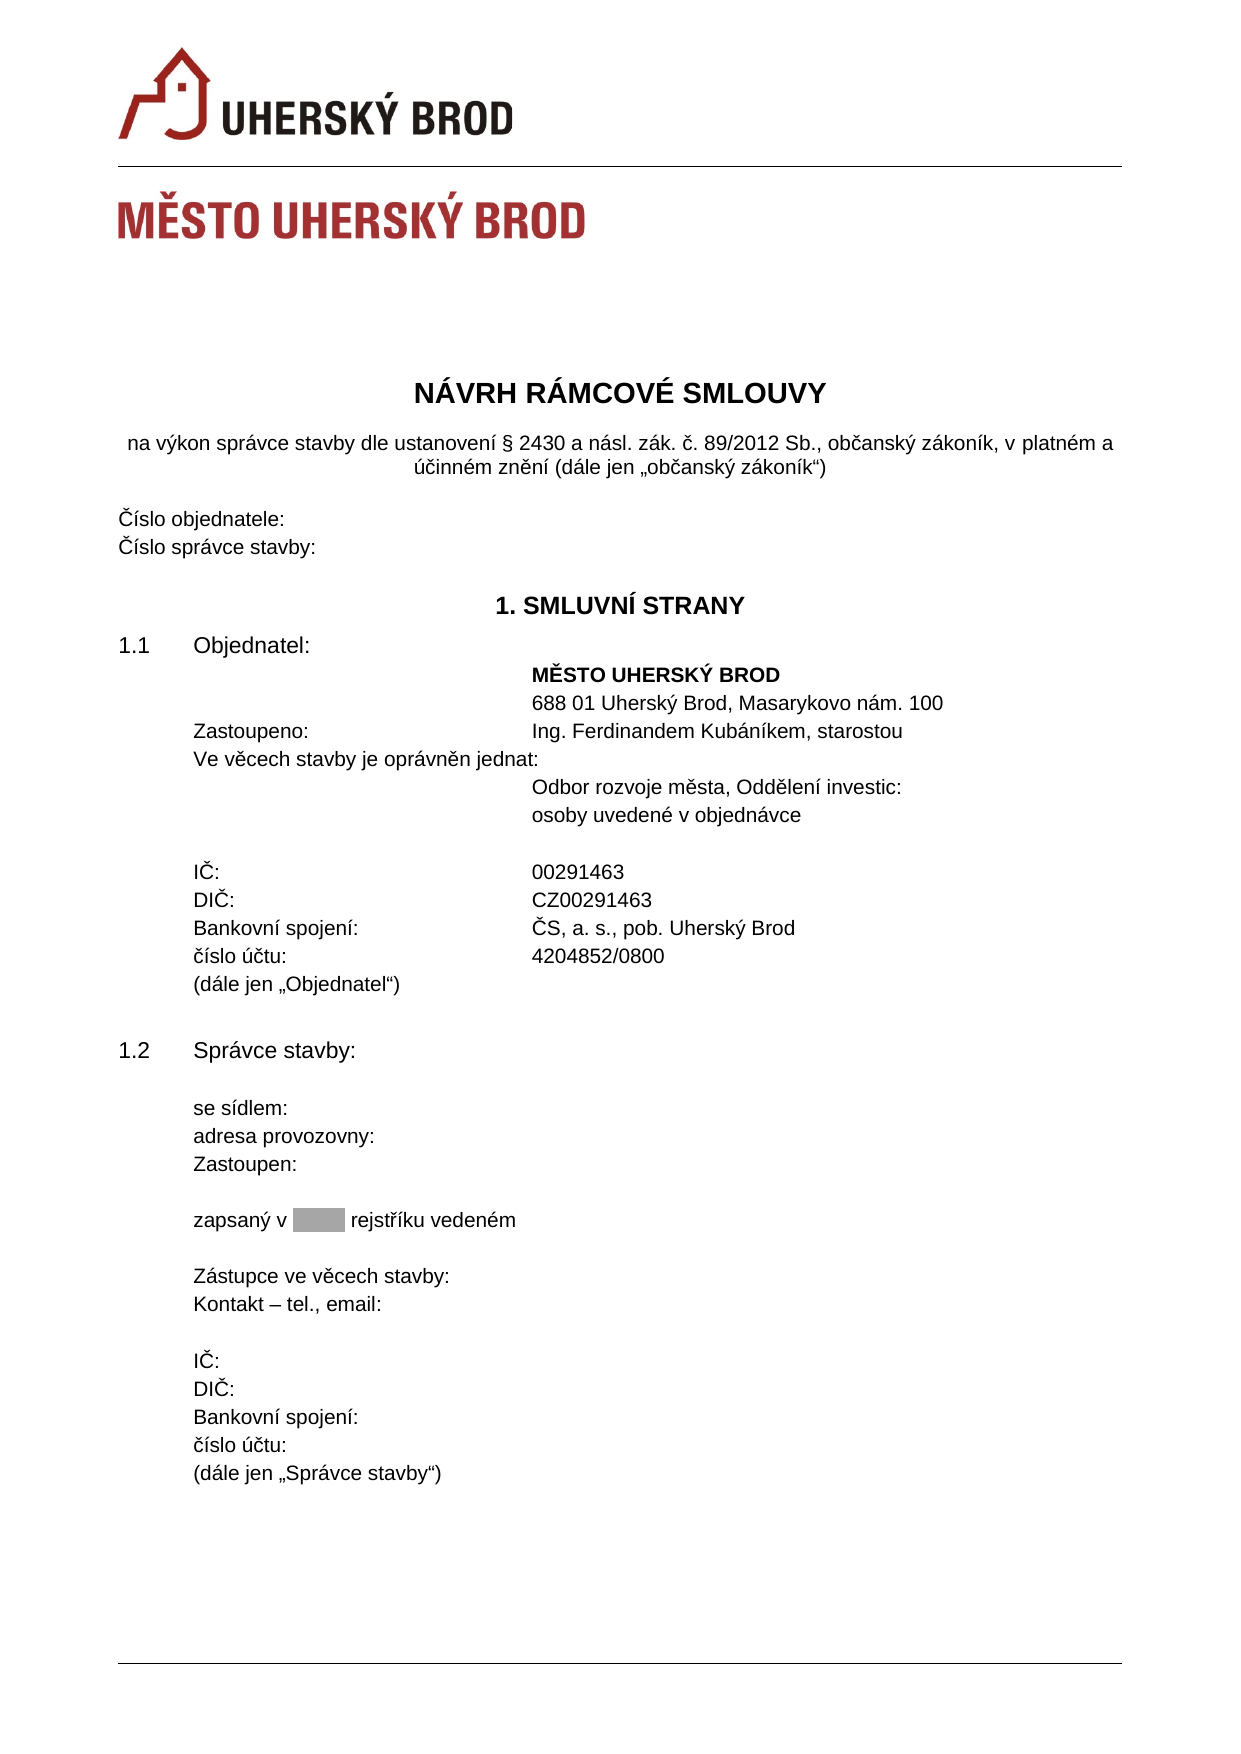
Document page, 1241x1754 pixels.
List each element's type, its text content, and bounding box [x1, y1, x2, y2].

text Zastoupen: [193, 1152, 1122, 1176]
text Zástupce ve věcech stavby: [193, 1264, 1122, 1288]
text adresa provozovny: [193, 1123, 1122, 1147]
text 688 01 Uherský Brod, Masarykovo nám. 100 [193, 691, 1122, 715]
title návrh RÁMCOVÉ smlouvy [118, 376, 1122, 410]
text Číslo objednatele: [118, 507, 1122, 531]
text 1. SMLUVNÍ STRANY [118, 591, 1122, 620]
text Odbor rozvoje města, Oddělení investic: [193, 775, 1122, 799]
text na výkon správce stavby dle ustanovení § 2430 a násl. zák. č. 89/2012 Sb., občanský zákoník, v platném a účinném znění (dále jen „občanský zákoník“) [118, 431, 1122, 478]
text se sídlem: [193, 1095, 1122, 1119]
text (dále jen „Správce stavby“) [193, 1461, 1122, 1485]
text Zastoupeno: Ing. Ferdinandem Kubáníkem, starostou [193, 719, 1122, 743]
text osoby uvedené v objednávce [193, 803, 1122, 827]
text číslo účtu: [193, 1433, 1122, 1457]
subtitle Správce stavby: [118, 1037, 1122, 1063]
text Bankovní spojení: ČS, a. s., pob. Uherský Brod [193, 916, 1122, 940]
picture [118, 47, 513, 140]
text MĚSTO UHERSKÝ BROD [193, 663, 1122, 687]
text číslo účtu: 4204852/0800 [193, 944, 1122, 968]
text DIČ: [193, 1377, 1122, 1401]
text Kontakt – tel., email: [193, 1292, 1122, 1316]
subtitle Objednatel: [118, 632, 1122, 658]
text Bankovní spojení: [193, 1405, 1122, 1429]
text zapsaný v rejstříku vedeném [345, 1208, 1122, 1232]
text zapsaný v rejstříku vedeném [193, 1208, 293, 1232]
text DIČ: CZ00291463 [193, 888, 1122, 912]
text (dále jen „Objednatel“) [193, 972, 1122, 996]
text Číslo správce stavby: [118, 535, 1122, 559]
text IČ: 00291463 [193, 859, 1122, 883]
picture [118, 191, 585, 239]
text Ve věcech stavby je oprávněn jednat: [193, 747, 1122, 771]
text IČ: [193, 1348, 1122, 1372]
